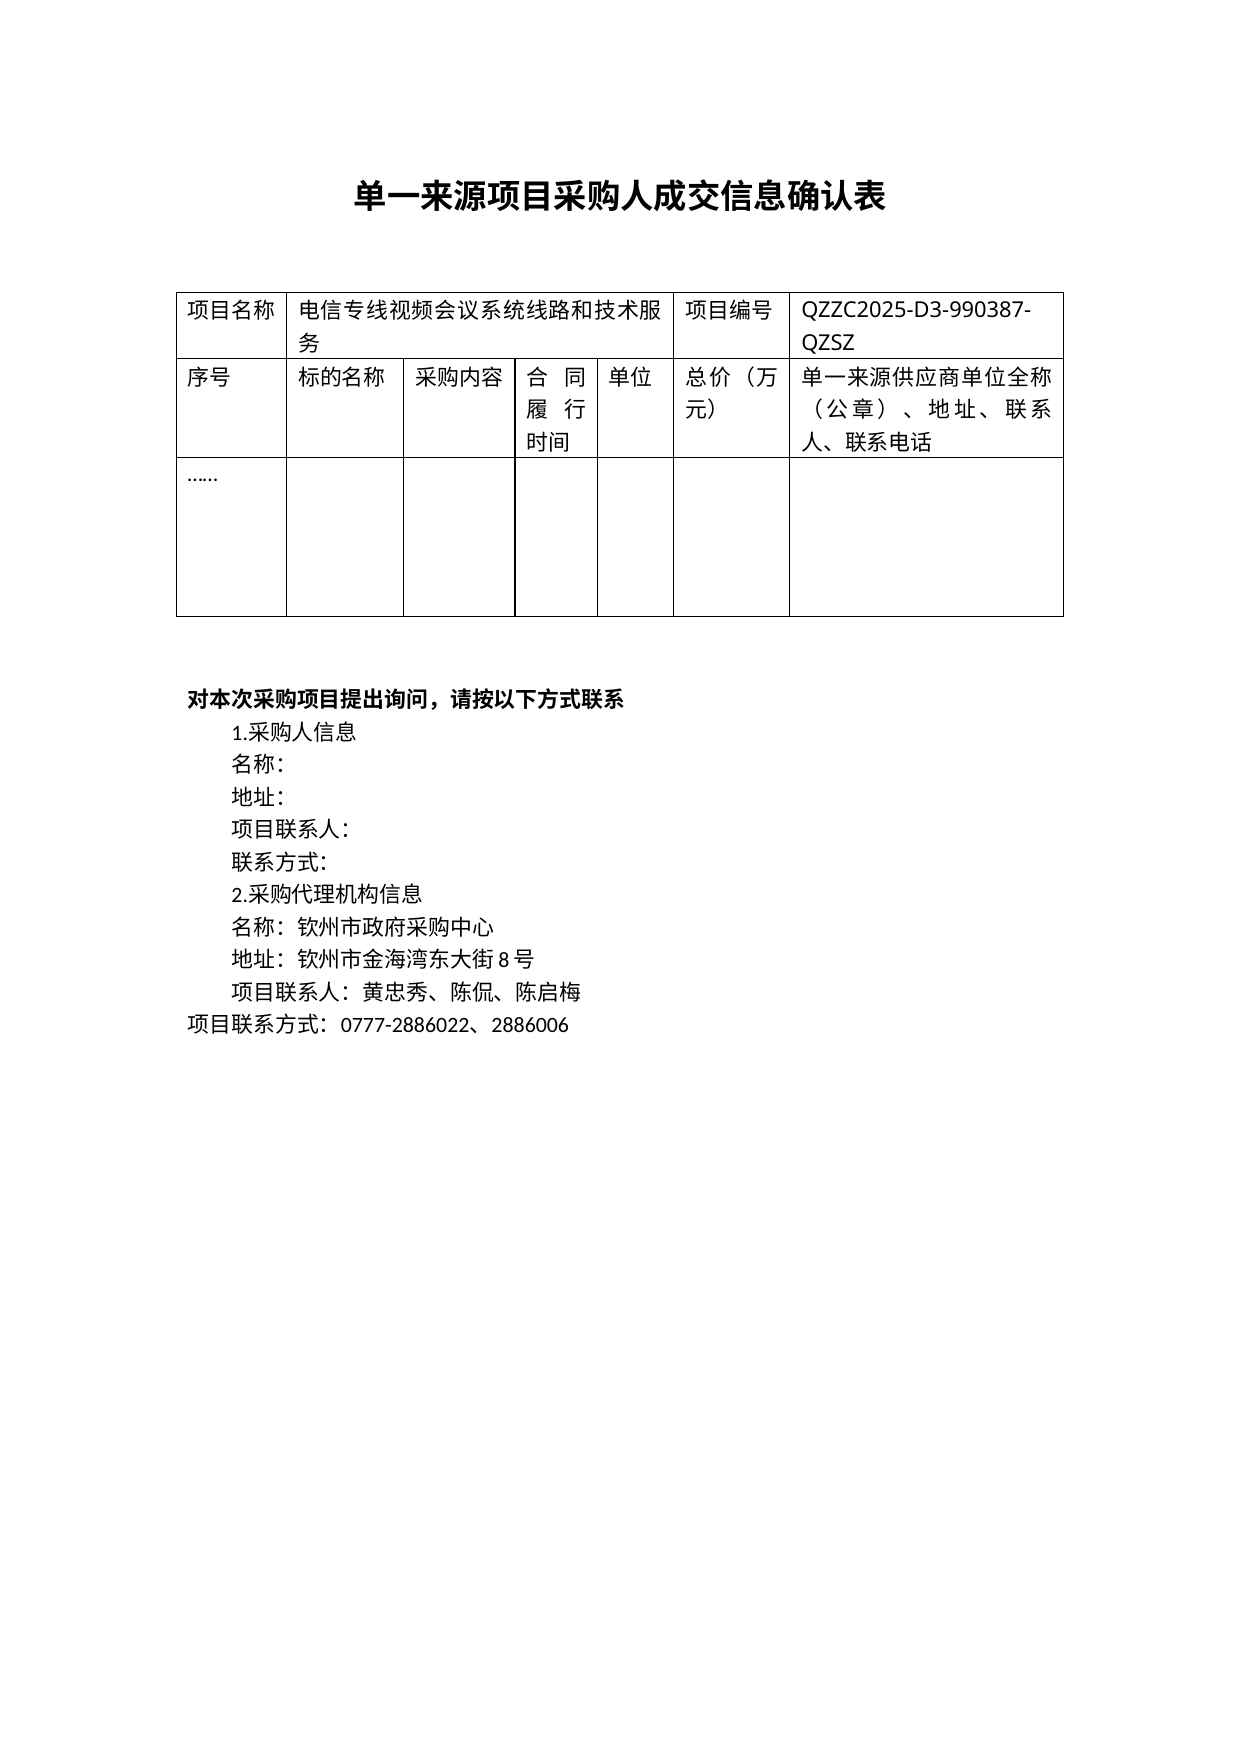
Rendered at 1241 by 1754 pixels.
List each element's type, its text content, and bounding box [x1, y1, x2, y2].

table_cell [598, 458, 673, 616]
table_cell [790, 458, 1063, 616]
table_cell 采购内容 [404, 359, 514, 457]
text 地址：钦州市金海湾东大街8号 [187, 942, 1053, 974]
table_cell [674, 458, 789, 616]
text 地址： [187, 779, 1053, 812]
text 名称：钦州市政府采购中心 [187, 909, 1053, 942]
text 项目联系人：黄忠秀、陈侃、陈启梅 [187, 974, 1053, 1007]
table_cell [404, 458, 514, 616]
table_header 项目编号 [674, 293, 789, 358]
table_cell 序号 [177, 359, 286, 457]
text 联系方式： [187, 844, 1053, 877]
table_header QZZC2025-D3-990387-QZSZ [790, 293, 1063, 358]
table_header 电信专线视频会议系统线路和技术服务 [287, 293, 673, 358]
table_cell …… [177, 458, 286, 616]
table_cell 标的名称 [287, 359, 403, 457]
table_cell [516, 458, 597, 616]
text 1.采购人信息 [187, 714, 1053, 747]
text 2.采购代理机构信息 [187, 877, 1053, 909]
table_cell 合同履行时间 [516, 359, 597, 457]
text 项目联系人： [187, 812, 1053, 844]
text 名称： [187, 747, 1053, 779]
text 对本次采购项目提出询问，请按以下方式联系 [187, 682, 1053, 714]
table_header 项目名称 [177, 293, 286, 358]
table_cell 单一来源供应商单位全称（公章）、地址、联系人、联系电话 [790, 359, 1063, 457]
text 单一来源项目采购人成交信息确认表 [187, 162, 1053, 227]
text 项目联系方式：0777-2886022、2886006 [187, 1007, 1053, 1039]
table_cell 单位 [598, 359, 673, 457]
table_cell [287, 458, 403, 616]
table_cell 总价（万元） [674, 359, 789, 457]
